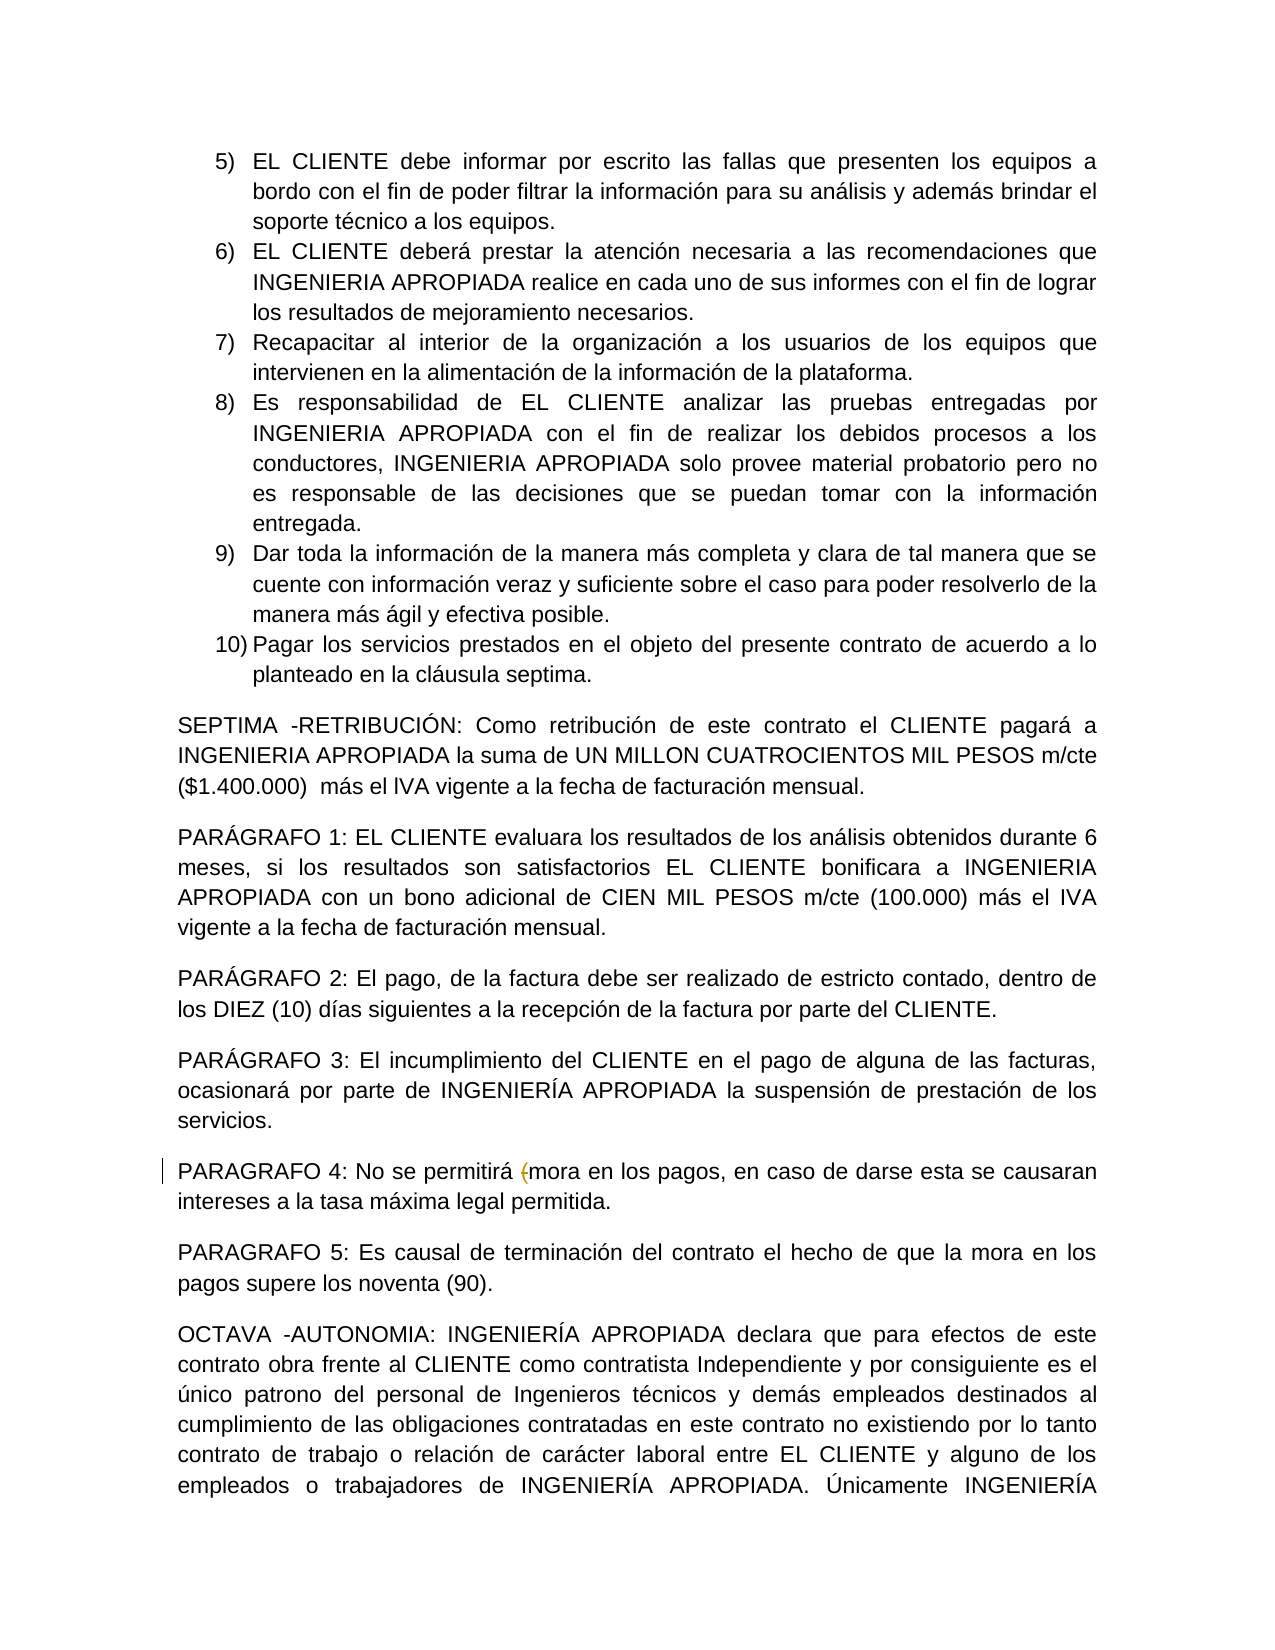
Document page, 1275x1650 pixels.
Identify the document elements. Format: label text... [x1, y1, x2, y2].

text PARAGRAFO 5: Es causal de terminación del contrato el hecho de que la mora en los pagos supere los noventa (90). [177, 1239, 1098, 1296]
text SEPTIMA -RETRIBUCIÓN: Como retribución de este contrato el CLIENTE pagará a INGENIERIA APROPIADA la suma de UN MILLON CUATROCIENTOS MIL PESOS m/cte ($1.400.000) más el lVA vigente a la fecha de facturación mensual. [177, 712, 1098, 799]
list EL CLIENTE deberá prestar la atención necesaria a las recomendaciones que INGENIERIA APROPIADA realice en cada uno de sus informes con el fin de lograr los resultados de mejoramiento necesarios. [215, 238, 1098, 325]
list Dar toda la información de la manera más completa y clara de tal manera que se cuente con información veraz y suficiente sobre el caso para poder resolverlo de la manera más ágil y efectiva posible. [215, 540, 1098, 627]
list Es responsabilidad de EL CLIENTE analizar las pruebas entregadas por INGENIERIA APROPIADA con el fin de realizar los debidos procesos a los conductores, INGENIERIA APROPIADA solo provee material probatorio pero no es responsable de las decisiones que se puedan tomar con la información entregada. [215, 389, 1098, 536]
list Recapacitar al interior de la organización a los usuarios de los equipos que intervienen en la alimentación de la información de la plataforma. [215, 329, 1098, 385]
text PARÁGRAFO 3: El incumplimiento del CLIENTE en el pago de alguna de las facturas, ocasionará por parte de INGENIERÍA APROPIADA la suspensión de prestación de los servicios. [177, 1047, 1098, 1133]
text PARÁGRAFO 2: El pago, de la factura debe ser realizado de estricto contado, dentro de los DIEZ (10) días siguientes a la recepción de la factura por parte del CLIENTE. [177, 965, 1098, 1022]
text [177, 1321, 1098, 1498]
list Pagar los servicios prestados en el objeto del presente contrato de acuerdo a lo planteado en la cláusula septima. [215, 631, 1098, 687]
text PARÁGRAFO 1: EL CLIENTE evaluara los resultados de los análisis obtenidos durante 6 meses, si los resultados son satisfactorios EL CLIENTE bonificara a INGENIERIA APROPIADA con un bono adicional de CIEN MIL PESOS m/cte (100.000) más el IVA vigente a la fecha de facturación mensual. [177, 824, 1098, 941]
text PARAGRAFO 4: No se permitirá mora en los pagos, en caso de darse esta se causaran intereses a la tasa máxima legal permitida. [177, 1158, 1098, 1214]
list EL CLIENTE debe informar por escrito las fallas que presenten los equipos a bordo con el fin de poder filtrar la información para su análisis y además brindar el soporte técnico a los equipos. [215, 148, 1098, 234]
